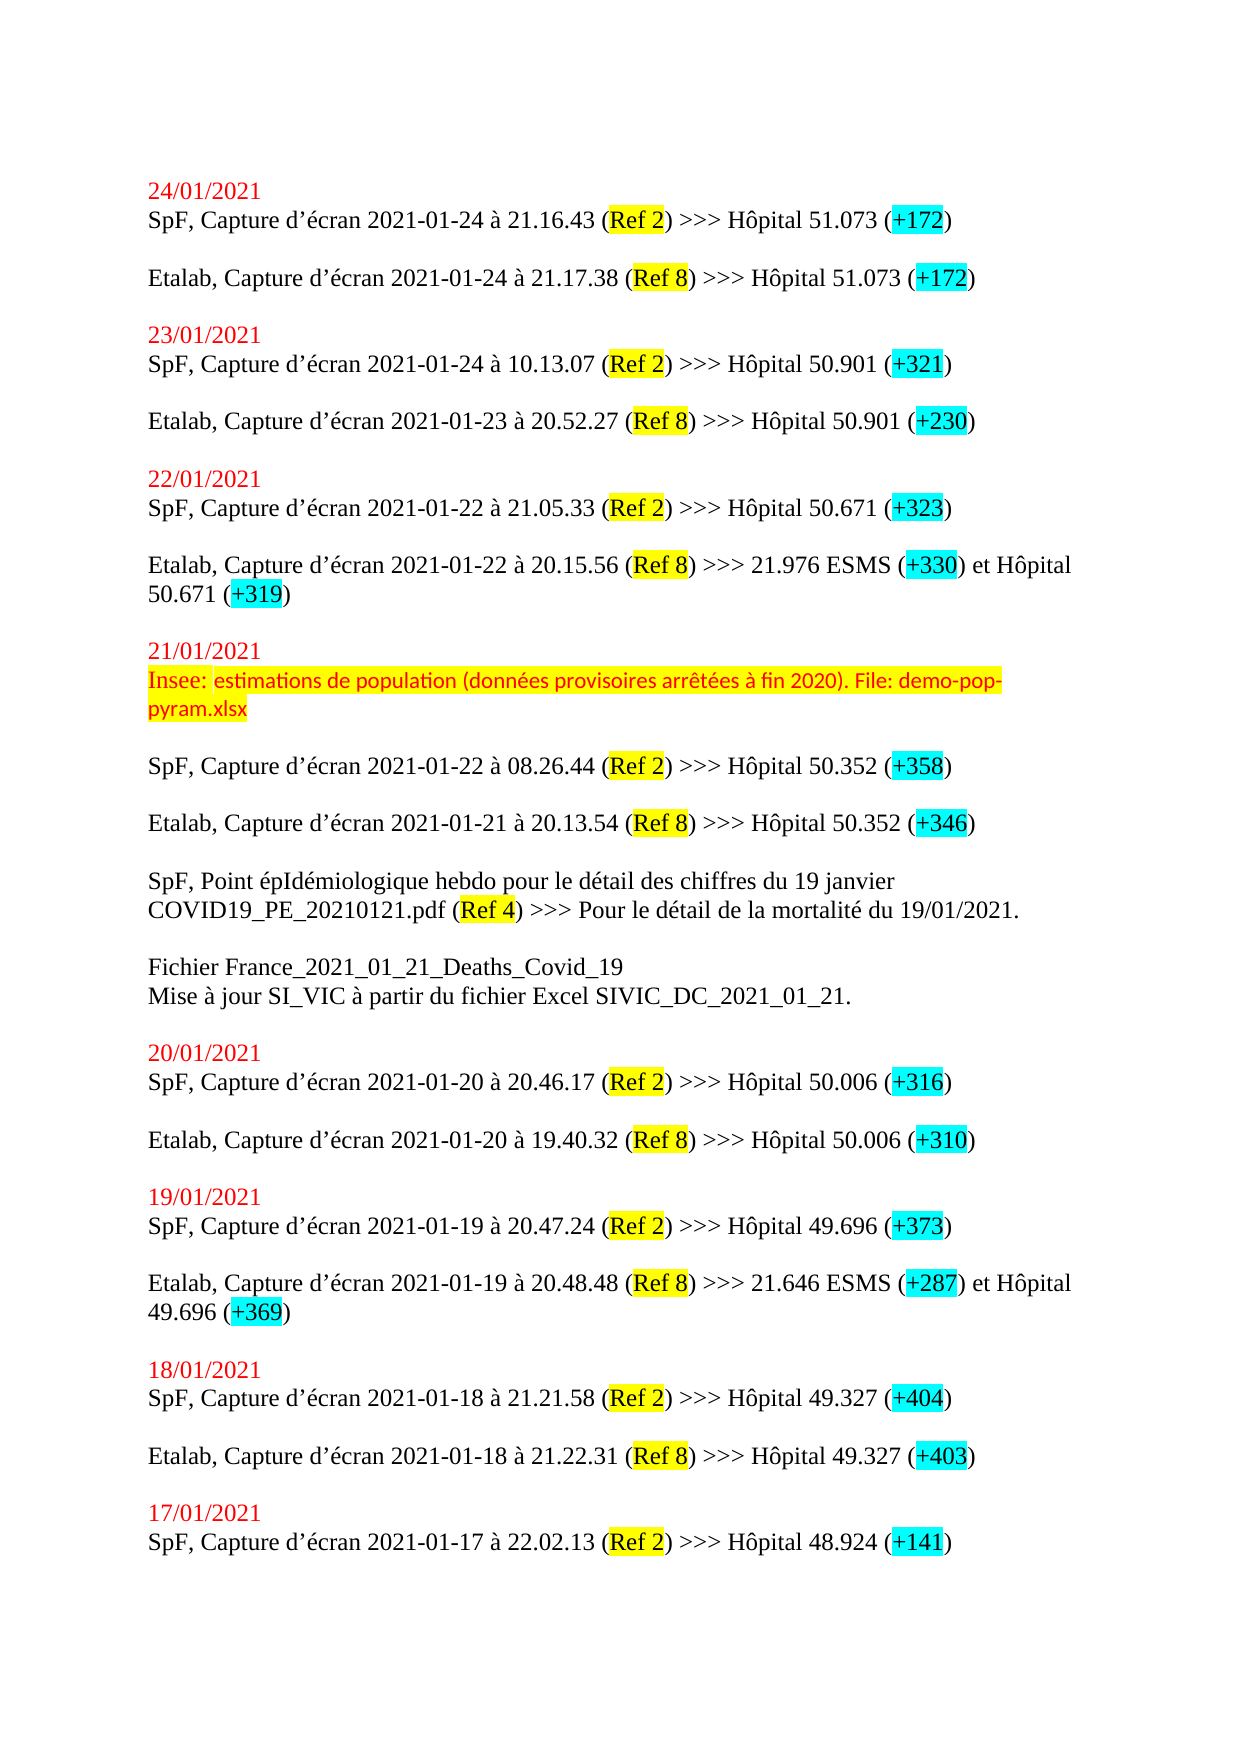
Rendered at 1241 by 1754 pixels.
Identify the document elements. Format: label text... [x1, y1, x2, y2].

text SpF, Capture d’écran 2021-01-24 à 10.13.07 (Ref 2) >>> Hôpital 50.901 (+321) [664, 349, 892, 378]
text SpF, Capture d’écran 2021-01-19 à 20.47.24 (Ref 2) >>> Hôpital 49.696 (+373) [148, 1211, 609, 1240]
text SpF, Capture d’écran 2021-01-24 à 21.16.43 (Ref 2) >>> Hôpital 51.073 (+172) [664, 205, 892, 234]
text 22/01/2021 [148, 464, 1093, 493]
text 18/01/2021 [148, 1355, 1093, 1383]
text Fichier France_2021_01_21_Deaths_Covid_19 [148, 952, 1093, 981]
text Etalab, Capture d’écran 2021-01-21 à 20.13.54 (Ref 8) >>> Hôpital 50.352 (+346) [148, 808, 1093, 837]
text Mise à jour SI_VIC à partir du fichier Excel SIVIC_DC_2021_01_21. [148, 981, 1093, 1010]
text SpF, Capture d’écran 2021-01-22 à 21.05.33 (Ref 2) >>> Hôpital 50.671 (+323) [148, 493, 609, 521]
text SpF, Capture d’écran 2021-01-22 à 08.26.44 (Ref 2) >>> Hôpital 50.352 (+358) [148, 751, 609, 780]
text 20/01/2021 [148, 1038, 1093, 1067]
text SpF, Capture d’écran 2021-01-22 à 21.05.33 (Ref 2) >>> Hôpital 50.671 (+323) [664, 493, 892, 521]
text Etalab, Capture d’écran 2021-01-20 à 19.40.32 (Ref 8) >>> Hôpital 50.006 (+310) [688, 1125, 916, 1153]
text SpF, Capture d’écran 2021-01-20 à 20.46.17 (Ref 2) >>> Hôpital 50.006 (+316) [664, 1067, 892, 1096]
text SpF, Capture d’écran 2021-01-17 à 22.02.13 (Ref 2) >>> Hôpital 48.924 (+141) [148, 1527, 609, 1556]
text SpF, Capture d’écran 2021-01-24 à 21.16.43 (Ref 2) >>> Hôpital 51.073 (+172) [148, 205, 609, 234]
text Insee: estimations de population (données provisoires arrêtées à fin 2020). File: demo-pop-pyram.xlsx [213, 665, 1093, 722]
text 24/01/2021 [148, 176, 1093, 205]
text SpF, Point épIdémiologique hebdo pour le détail des chiffres du 19 janvier COVID19_PE_20210121.pdf (Ref 4) >>> Pour le détail de la mortalité du 19/01/2021. [148, 866, 1093, 923]
text 21/01/2021 [148, 636, 1093, 665]
text Etalab, Capture d’écran 2021-01-18 à 21.22.31 (Ref 8) >>> Hôpital 49.327 (+403) [688, 1441, 916, 1470]
text SpF, Capture d’écran 2021-01-24 à 10.13.07 (Ref 2) >>> Hôpital 50.901 (+321) [148, 349, 609, 378]
text Etalab, Capture d’écran 2021-01-20 à 19.40.32 (Ref 8) >>> Hôpital 50.006 (+310) [148, 1125, 633, 1153]
text Etalab, Capture d’écran 2021-01-19 à 20.48.48 (Ref 8) >>> 21.646 ESMS (+287) et Hôpital 49.696 (+369) [148, 1268, 1093, 1326]
text Etalab, Capture d’écran 2021-01-23 à 20.52.27 (Ref 8) >>> Hôpital 50.901 (+230) [688, 406, 916, 435]
text 23/01/2021 [148, 320, 1093, 349]
text Etalab, Capture d’écran 2021-01-22 à 20.15.56 (Ref 8) >>> 21.976 ESMS (+330) et Hôpital 50.671 (+319) [148, 550, 1093, 608]
text SpF, Capture d’écran 2021-01-22 à 08.26.44 (Ref 2) >>> Hôpital 50.352 (+358) [664, 751, 892, 780]
text Etalab, Capture d’écran 2021-01-23 à 20.52.27 (Ref 8) >>> Hôpital 50.901 (+230) [148, 406, 633, 435]
text 19/01/2021 [148, 1182, 1093, 1211]
text Etalab, Capture d’écran 2021-01-24 à 21.17.38 (Ref 8) >>> Hôpital 51.073 (+172) [688, 263, 916, 291]
text SpF, Capture d’écran 2021-01-19 à 20.47.24 (Ref 2) >>> Hôpital 49.696 (+373) [664, 1211, 892, 1240]
text Etalab, Capture d’écran 2021-01-24 à 21.17.38 (Ref 8) >>> Hôpital 51.073 (+172) [148, 263, 633, 291]
text 17/01/2021 [148, 1498, 1093, 1527]
text Etalab, Capture d’écran 2021-01-18 à 21.22.31 (Ref 8) >>> Hôpital 49.327 (+403) [148, 1441, 633, 1470]
text SpF, Capture d’écran 2021-01-18 à 21.21.58 (Ref 2) >>> Hôpital 49.327 (+404) [148, 1383, 1093, 1412]
text SpF, Capture d’écran 2021-01-20 à 20.46.17 (Ref 2) >>> Hôpital 50.006 (+316) [148, 1067, 609, 1096]
text SpF, Capture d’écran 2021-01-17 à 22.02.13 (Ref 2) >>> Hôpital 48.924 (+141) [664, 1527, 892, 1556]
